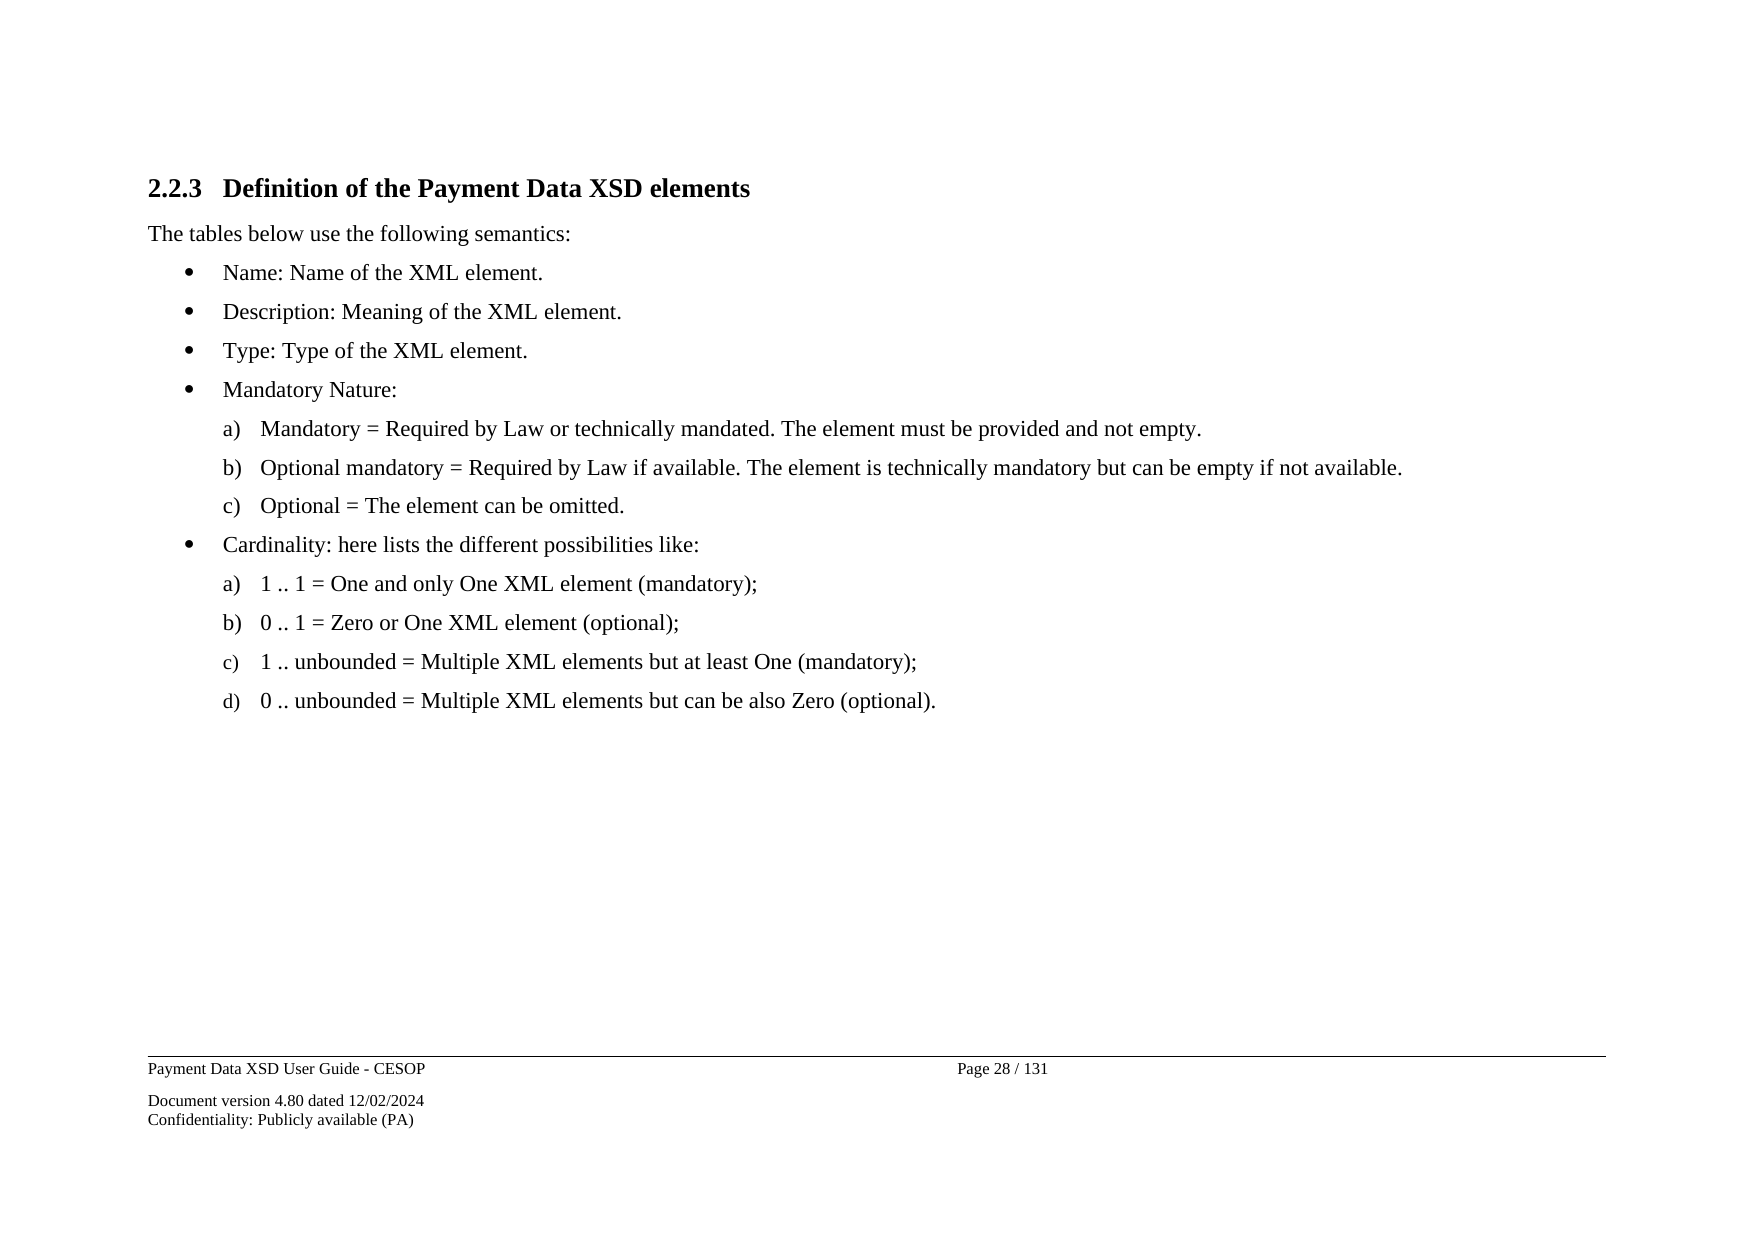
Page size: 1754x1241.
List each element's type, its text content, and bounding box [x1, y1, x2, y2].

list 0 .. unbounded = Multiple XML elements but can be also Zero (optional). [223, 687, 1606, 713]
list Type: Type of the XML element. [185, 337, 1606, 363]
list 1 .. 1 = One and only One XML element (mandatory); [223, 570, 1606, 596]
list 1 .. unbounded = Multiple XML elements but at least One (mandatory); [223, 648, 1606, 674]
text The tables below use the following semantics: [148, 220, 1606, 247]
list 0 .. 1 = Zero or One XML element (optional); [223, 609, 1606, 635]
list Name: Name of the XML element. [185, 259, 1606, 286]
list Optional = The element can be omitted. [223, 492, 1606, 519]
list Cardinality: here lists the different possibilities like: [185, 531, 1606, 558]
list Mandatory = Required by Law or technically mandated. The element must be provided and not empty. [223, 415, 1606, 441]
subtitle Definition of the Payment Data XSD elements [148, 173, 1606, 204]
list Mandatory Nature: [185, 376, 1606, 402]
list Optional mandatory = Required by Law if available. The element is technically mandatory but can be empty if not available. [223, 453, 1606, 480]
list Description: Meaning of the XML element. [185, 298, 1606, 324]
